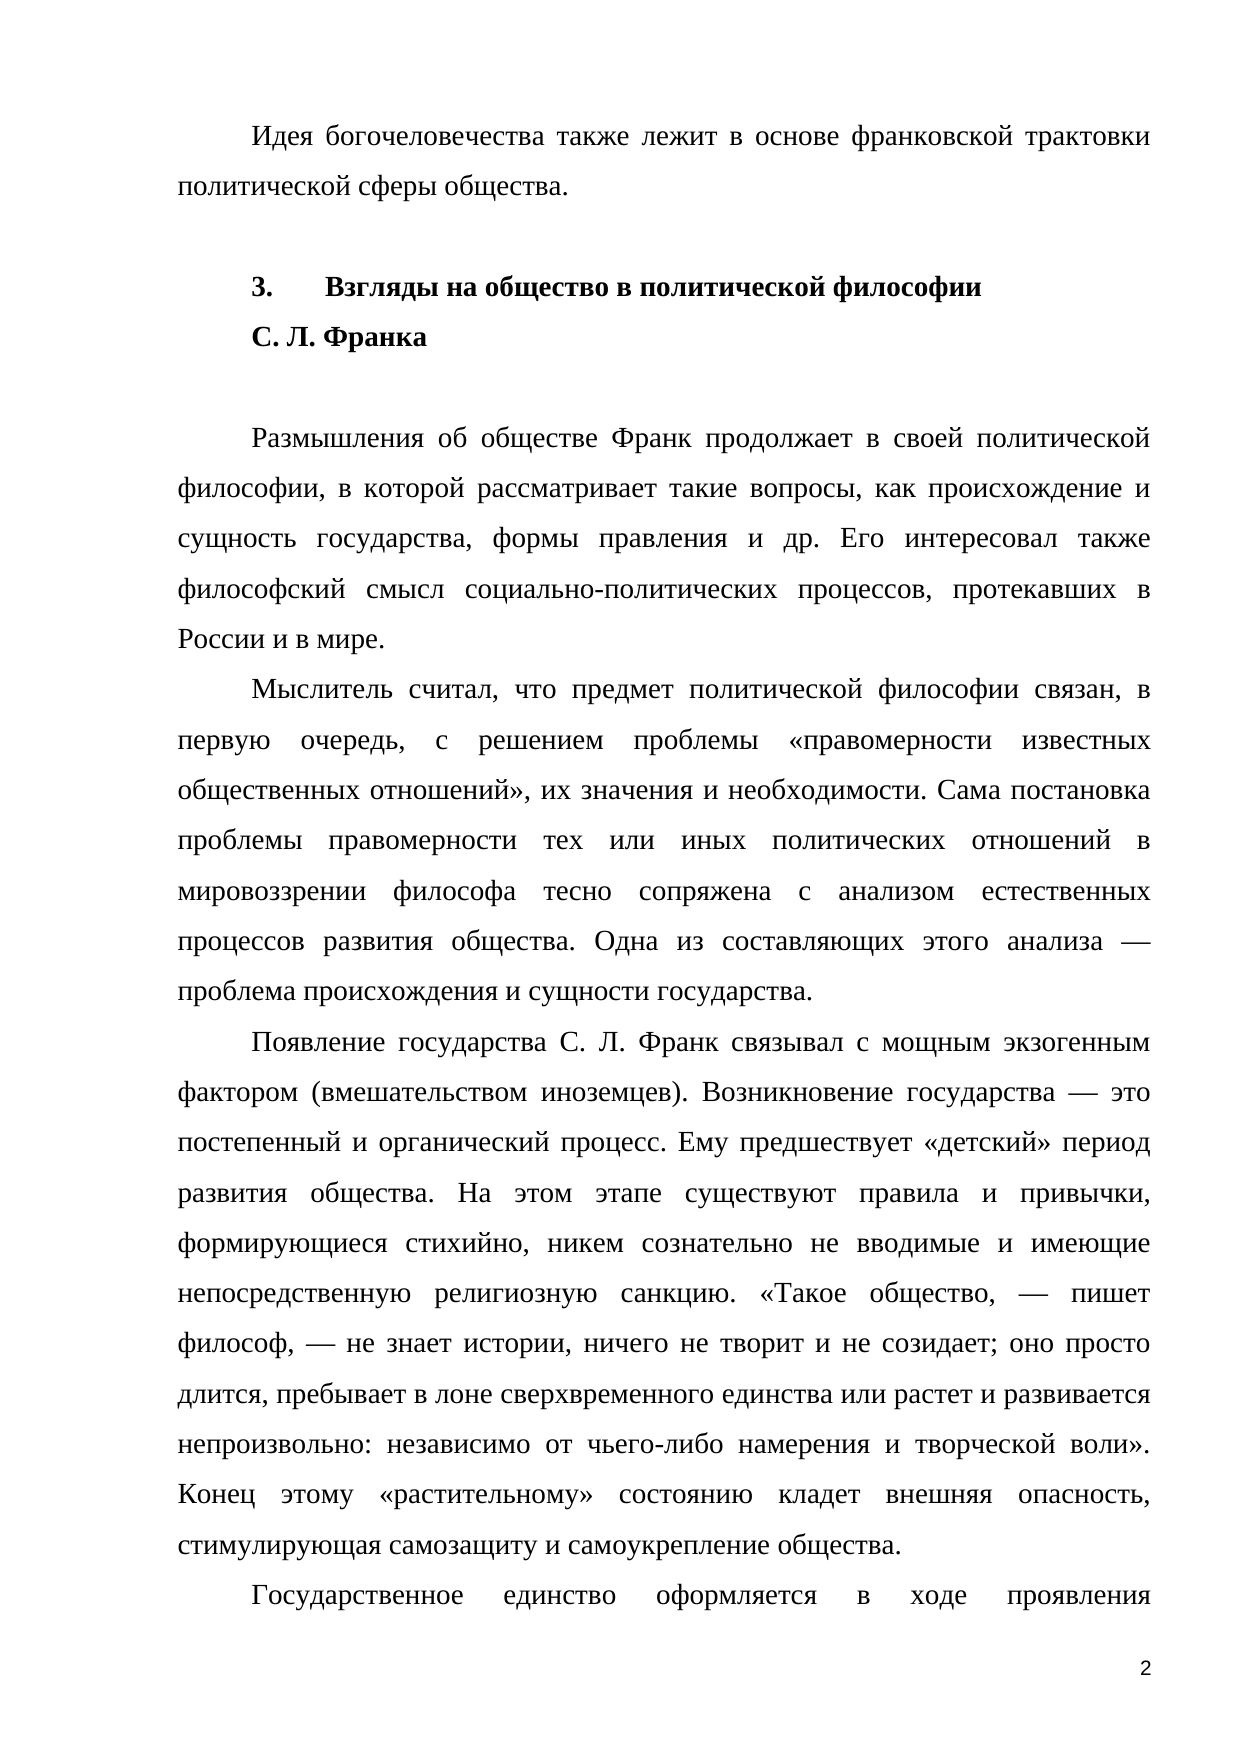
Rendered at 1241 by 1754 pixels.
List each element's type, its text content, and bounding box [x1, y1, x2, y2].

list Взгляды на общество в политической философии [177, 269, 1152, 303]
text Появление государства С. Л. Франк связывал с мощным экзогенным фактором (вмешательством иноземцев). Возникновение государства — это постепенный и органический процесс. Ему предшествует «детский» период развития общества. На этом этапе существуют правила и привычки, формирующиеся стихийно, никем сознательно не вводимые и имеющие непосредственную религиозную санкцию. «Такое общество, — пишет философ, — не знает истории, ничего не творит и не созидает; оно просто длится, пребывает в лоне сверхвременного единства или растет и развивается непроизвольно: независимо от чьего-либо намерения и творческой воли». Конец этому «растительному» состоянию кладет внешняя опасность, стимулирующая самозащиту и самоукрепление общества. [177, 1024, 1152, 1560]
text С. Л. Франка [177, 319, 1152, 353]
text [177, 1577, 1152, 1611]
text Размышления об обществе Франк продолжает в своей политической философии, в которой рассматривает такие вопросы, как происхождение и сущность государства, формы правления и др. Его интересовал также философский смысл социально-политических процессов, протекавших в России и в мире. [177, 420, 1152, 655]
text Идея богочеловечества также лежит в основе франковской трактовки политической сферы общества. [177, 118, 1152, 202]
text Мыслитель считал, что предмет политической философии связан, в первую очередь, с решением проблемы «правомерности известных общественных отношений», их значения и необходимости. Сама постановка проблемы правомерности тех или иных политических отношений в мировоззрении философа тесно сопряжена с анализом естественных процессов развития общества. Одна из составляющих этого анализа — проблема происхождения и сущности государства. [177, 672, 1152, 1007]
